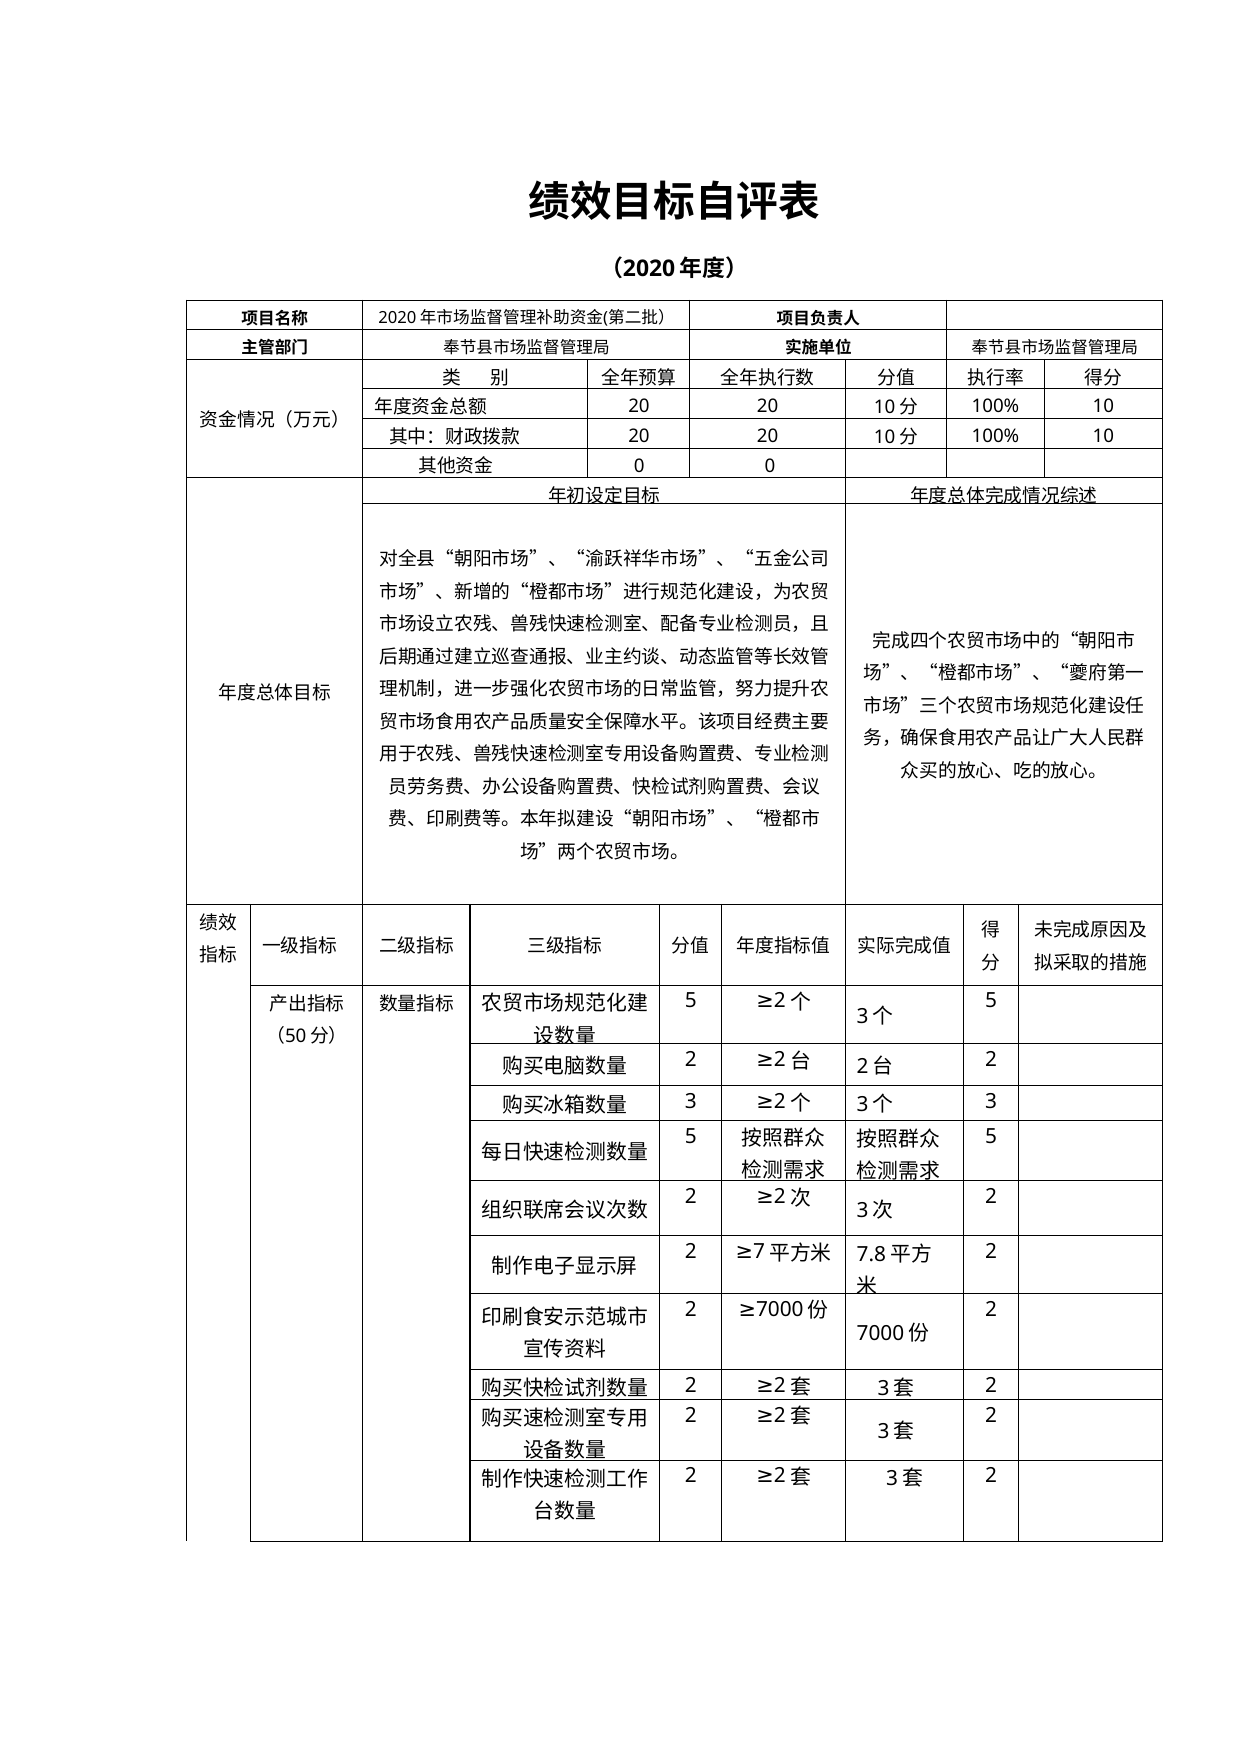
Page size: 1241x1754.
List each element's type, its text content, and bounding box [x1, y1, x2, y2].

table_cell 按照群众检测需求 [846, 1121, 963, 1180]
table_cell 0 [690, 449, 845, 477]
table_cell 得分 [964, 905, 1018, 984]
table_cell 购买电脑数量 [471, 1044, 659, 1085]
table_header 绩效目标自评表 [186, 162, 1162, 234]
table_cell 2 [964, 1400, 1018, 1459]
table_cell 10分 [846, 389, 946, 418]
table_cell 3 [964, 1086, 1018, 1120]
table_cell 3套 [846, 1461, 963, 1541]
table_cell ≥2次 [722, 1181, 845, 1235]
table_cell 0 [588, 449, 689, 477]
table_cell 5 [964, 986, 1018, 1043]
table_cell [1019, 1236, 1162, 1293]
table_cell 2 [660, 1400, 721, 1459]
table_cell ≥2个 [722, 986, 845, 1043]
table_cell 年度资金总额 [363, 389, 587, 418]
table_cell [1019, 1400, 1162, 1459]
table_cell 2 [964, 1370, 1018, 1399]
table_cell 按照群众检测需求而定 [722, 1121, 845, 1180]
table_cell 购买速检测室专用设备数量 [471, 1400, 659, 1459]
table_cell 2 [660, 1461, 721, 1541]
table_cell ≥2台 [722, 1044, 845, 1085]
table_cell 3套 [846, 1400, 963, 1459]
table_cell [1019, 1181, 1162, 1235]
table_cell 10 [1045, 419, 1162, 447]
table_cell 项目名称 [187, 301, 362, 329]
table_cell 其他资金 [363, 449, 587, 477]
table_cell 年度总体目标 [187, 478, 362, 904]
table_cell 分值 [846, 360, 946, 388]
table_cell 数量指标 [363, 986, 469, 1541]
table_cell 3个 [846, 986, 963, 1043]
table_cell 全年执行数 [690, 360, 845, 388]
table_cell 资金情况（万元） [187, 360, 362, 477]
table_cell 完成四个农贸市场中的“朝阳市场”、“橙都市场”、“夔府第一市场”三个农贸市场规范化建设任务，确保食用农产品让广大人民群众买的放心、吃的放心。 [846, 504, 1162, 904]
table_cell 年度总体完成情况综述 [846, 478, 1162, 503]
table_cell 2 [964, 1044, 1018, 1085]
table_cell 7.8平方米 [846, 1236, 963, 1293]
table_cell 10 [1045, 389, 1162, 418]
table_cell ≥7000份 [722, 1294, 845, 1369]
table_cell 5 [964, 1121, 1018, 1180]
table_cell 100% [947, 389, 1044, 418]
table_cell 2 [660, 1370, 721, 1399]
table_cell 奉节县市场监督管理局 [363, 330, 689, 359]
table_cell 主管部门 [187, 330, 362, 359]
table_cell 20 [690, 389, 845, 418]
table_cell 农贸市场规范化建设数量 [471, 986, 659, 1043]
table_cell 年初设定目标 [363, 478, 845, 503]
table_cell 制作快速检测工作台数量 [471, 1461, 659, 1541]
table_cell 2 [964, 1181, 1018, 1235]
table_cell 类 别 [363, 360, 587, 388]
table_cell 实施单位 [690, 330, 946, 359]
table_cell 2 [964, 1294, 1018, 1369]
table_cell 制作电子显示屏 [471, 1236, 659, 1293]
table_cell 3个 [846, 1086, 963, 1120]
table_cell ≥2个 [722, 1086, 845, 1120]
table_cell 5 [660, 1121, 721, 1180]
table_cell 2 [660, 1294, 721, 1369]
table_cell 2 [964, 1236, 1018, 1293]
table_cell 得分 [1045, 360, 1162, 388]
table_cell 每日快速检测数量 [471, 1121, 659, 1180]
table_cell ≥2套 [722, 1370, 845, 1399]
table_cell 对全县“朝阳市场”、“渝跃祥华市场”、“五金公司市场”、新增的“橙都市场”进行规范化建设，为农贸市场设立农残、兽残快速检测室、配备专业检测员，且后期通过建立巡查通报、业主约谈、动态监管等长效管理机制，进一步强化农贸市场的日常监管，努力提升农贸市场食用农产品质量安全保障水平。该项目经费主要用于农残、兽残快速检测室专用设备购置费、专业检测员劳务费、办公设备购置费、快检试剂购置费、会议费、印刷费等。本年拟建设“朝阳市场”、“橙都市场”两个农贸市场。 [363, 504, 845, 904]
table_cell 3套 [846, 1370, 963, 1399]
table_cell 购买快检试剂数量 [471, 1370, 659, 1399]
table_cell 绩效指标 [187, 905, 250, 1541]
table_cell 20 [588, 389, 689, 418]
table_cell 3 [660, 1086, 721, 1120]
table_cell 10分 [846, 419, 946, 447]
table_cell [846, 449, 946, 477]
table_cell 三级指标 [471, 905, 659, 984]
table_cell （2020年度） [186, 235, 1162, 299]
table_cell 2 [660, 1236, 721, 1293]
table_cell ≥2套 [722, 1400, 845, 1459]
table_cell 印刷食安示范城市宣传资料 [471, 1294, 659, 1369]
table_cell 实际完成值 [846, 905, 963, 984]
table_cell [1045, 449, 1162, 477]
table_cell 其中：财政拨款 [363, 419, 587, 447]
table_cell 购买冰箱数量 [471, 1086, 659, 1120]
table_cell ≥2套 [722, 1461, 845, 1541]
table_cell 项目负责人 [690, 301, 946, 329]
table_cell [1019, 986, 1162, 1043]
table_cell 分值 [660, 905, 721, 984]
table_cell 2020年市场监督管理补助资金(第二批） [363, 301, 689, 329]
table_cell 100% [947, 419, 1044, 447]
table_cell 未完成原因及拟采取的措施 [1019, 905, 1162, 984]
table_cell [1019, 1294, 1162, 1369]
table_cell [947, 449, 1044, 477]
table_cell 2台 [846, 1044, 963, 1085]
table_cell 5 [660, 986, 721, 1043]
table_cell 奉节县市场监督管理局 [947, 330, 1162, 359]
table_cell ≥7平方米 [722, 1236, 845, 1293]
table_cell 组织联席会议次数 [471, 1181, 659, 1235]
table_cell 产出指标（50分） [251, 986, 362, 1541]
table_cell [947, 301, 1162, 329]
table_cell 2 [964, 1461, 1018, 1541]
table_cell 20 [690, 419, 845, 447]
table_cell 二级指标 [363, 905, 469, 984]
table_cell 2 [660, 1181, 721, 1235]
table_cell 2 [660, 1044, 721, 1085]
table_cell [1019, 1121, 1162, 1180]
table_cell [1019, 1044, 1162, 1085]
table_cell [1019, 1086, 1162, 1120]
table_cell 3次 [846, 1181, 963, 1235]
table_cell 年度指标值 [722, 905, 845, 984]
table_cell 全年预算数 [588, 360, 689, 388]
table_cell 一级指标 [251, 905, 362, 984]
table_cell 执行率 [947, 360, 1044, 388]
table_cell [1019, 1461, 1162, 1541]
table_cell [1019, 1370, 1162, 1399]
table_cell 20 [588, 419, 689, 447]
table_cell 7000份 [846, 1294, 963, 1369]
